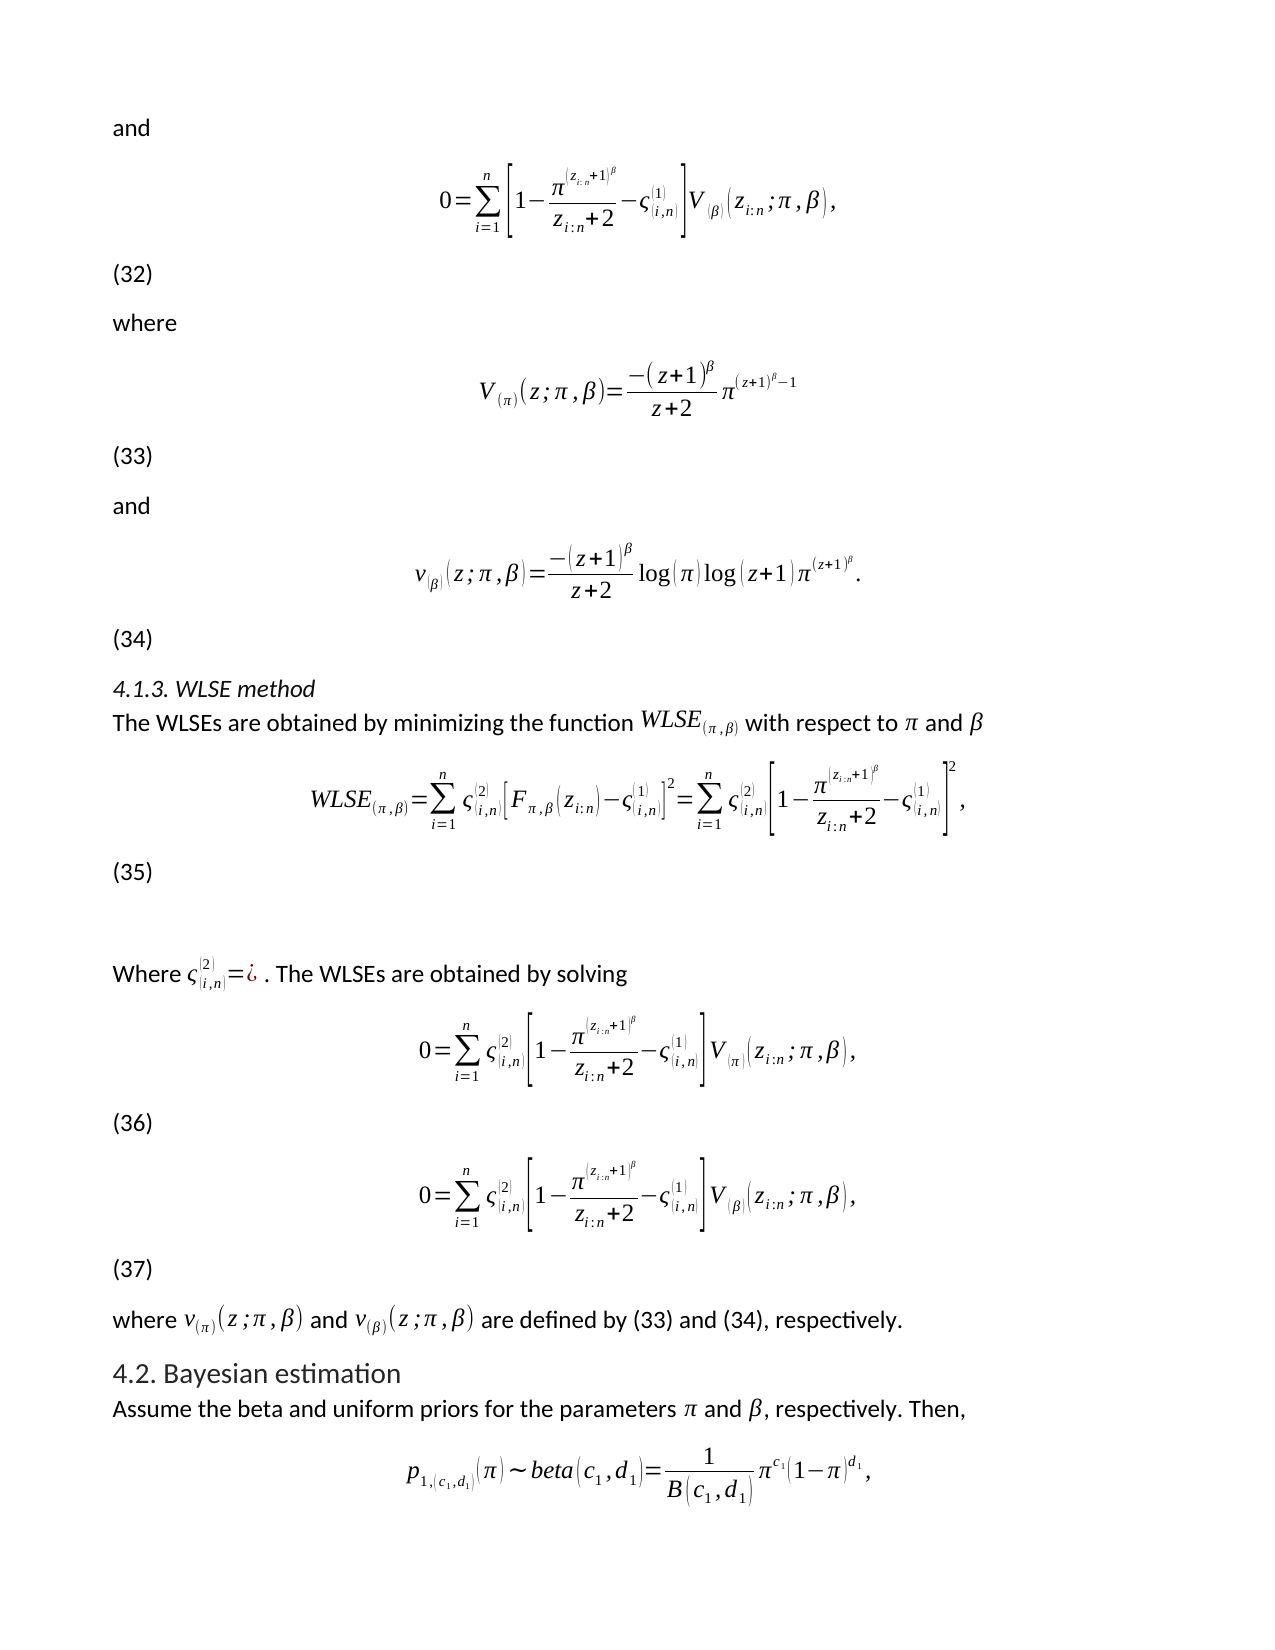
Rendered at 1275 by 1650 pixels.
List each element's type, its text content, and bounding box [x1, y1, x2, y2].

text The WLSEs are obtained by minimizing the function with respect to and [112, 706, 1162, 738]
text where [112, 308, 1162, 338]
text and [112, 490, 1162, 520]
text Assume the beta and uniform priors for the parameters and , respectively. Then, [112, 1393, 1162, 1424]
text (36) [112, 1107, 1162, 1138]
text (35) [112, 856, 1162, 887]
text (32) [112, 258, 1162, 288]
text and [112, 112, 1162, 143]
subtitle 4.1.3. WLSE method [112, 673, 1162, 703]
text Where . The WLSEs are obtained by solving [112, 955, 1162, 992]
text (37) [112, 1253, 1162, 1283]
text (34) [112, 623, 1162, 654]
text where and are defined by (33) and (34), respectively. [112, 1302, 1162, 1336]
text (33) [112, 440, 1162, 471]
subtitle 4.2. Bayesian estimation [112, 1355, 1162, 1390]
